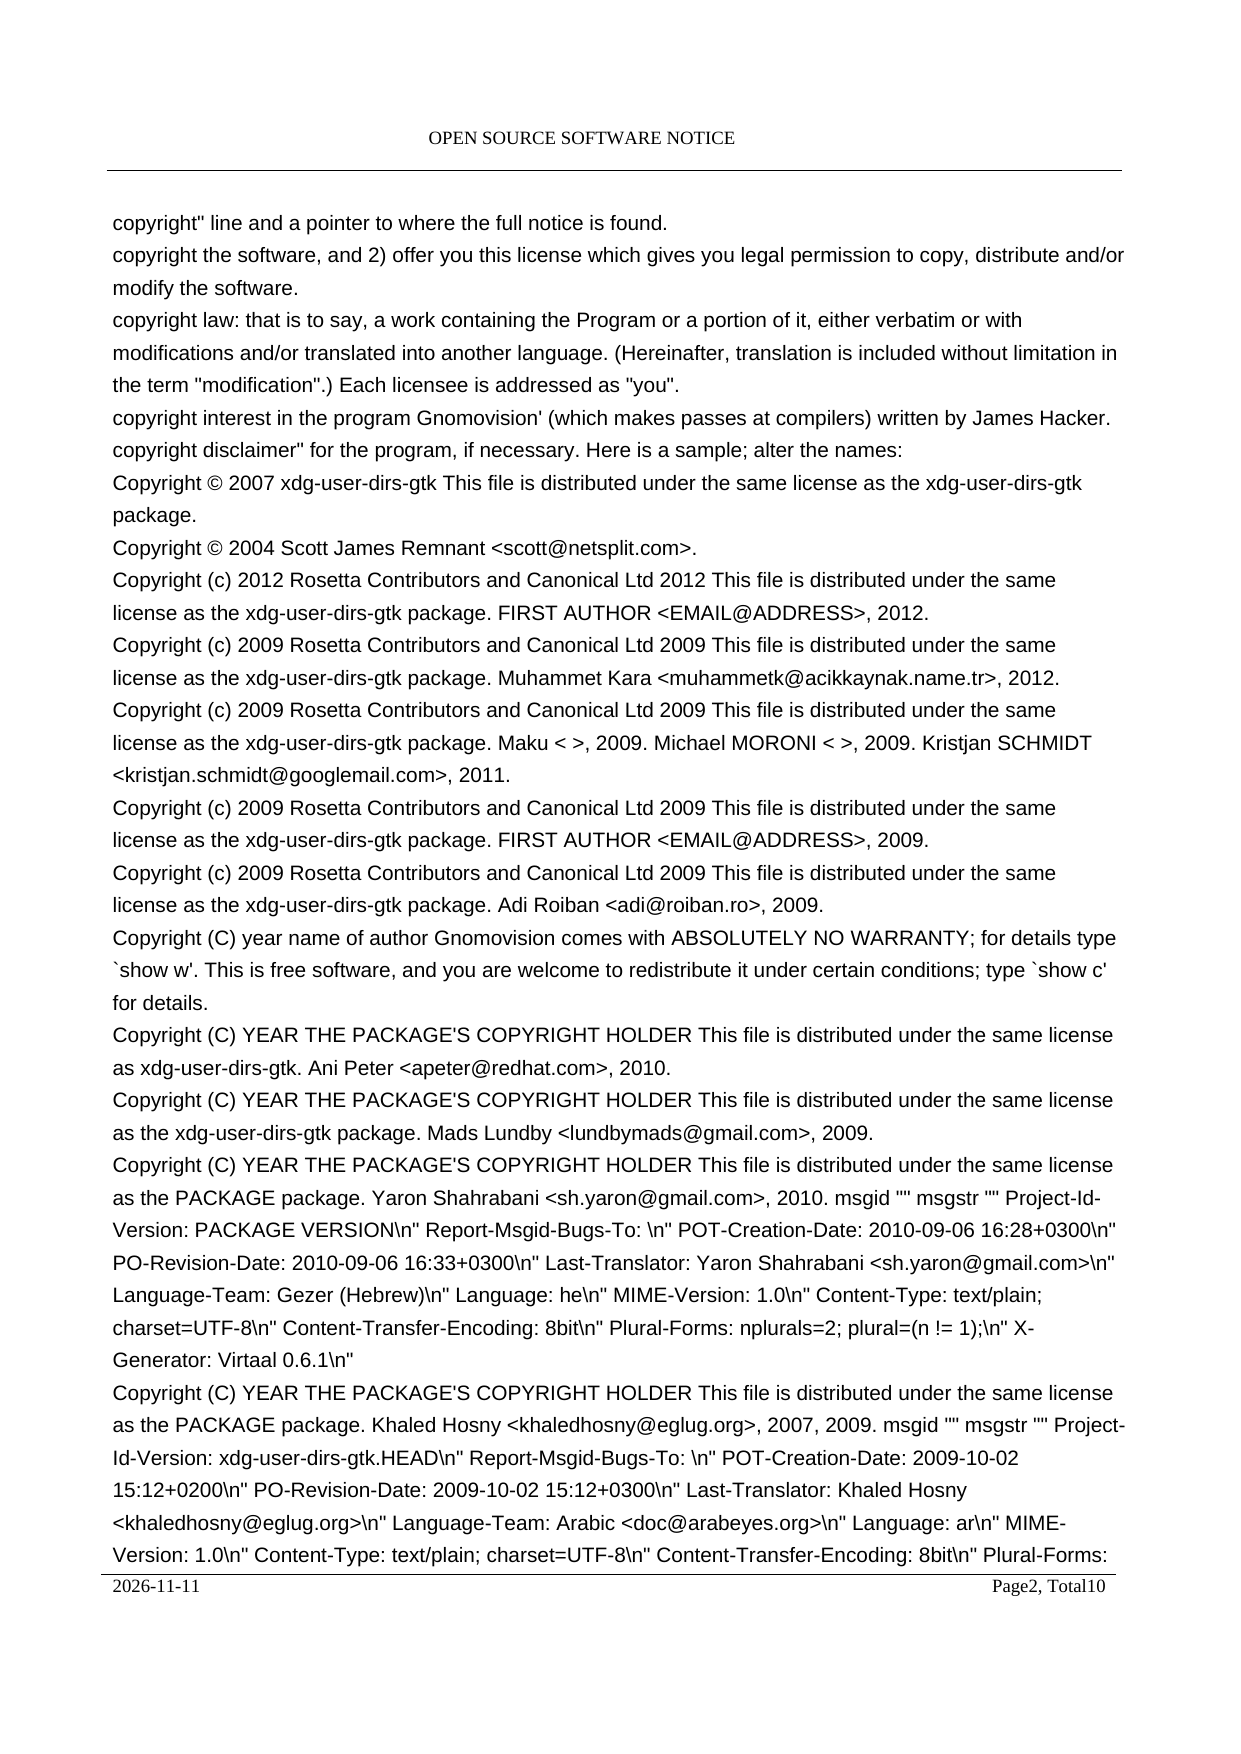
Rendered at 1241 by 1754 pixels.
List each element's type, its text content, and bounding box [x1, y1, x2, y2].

text Copyright © 2004 Scott James Remnant <scott@netsplit.com>. [112, 531, 1128, 564]
text Copyright (c) 2009 Rosetta Contributors and Canonical Ltd 2009 This file is distributed under the same license as the xdg-user-dirs-gtk package. Adi Roiban <adi@roiban.ro>, 2009. [112, 856, 1128, 921]
text Copyright © 2007 xdg-user-dirs-gtk This file is distributed under the same license as the xdg-user-dirs-gtk package. [112, 466, 1128, 531]
text copyright" line and a pointer to where the full notice is found. [112, 206, 1128, 239]
text copyright interest in the program Gnomovision' (which makes passes at compilers) written by James Hacker. [112, 401, 1128, 434]
text Copyright (C) YEAR THE PACKAGE'S COPYRIGHT HOLDER This file is distributed under the same license as the PACKAGE package. Yaron Shahrabani <sh.yaron@gmail.com>, 2010. msgid "" msgstr "" Project-Id-Version: PACKAGE VERSION\n" Report-Msgid-Bugs-To: \n" POT-Creation-Date: 2010-09-06 16:28+0300\n" PO-Revision-Date: 2010-09-06 16:33+0300\n" Last-Translator: Yaron Shahrabani <sh.yaron@gmail.com>\n" Language-Team: Gezer (Hebrew)\n" Language: he\n" MIME-Version: 1.0\n" Content-Type: text/plain; charset=UTF-8\n" Content-Transfer-Encoding: 8bit\n" Plural-Forms: nplurals=2; plural=(n != 1);\n" X-Generator: Virtaal 0.6.1\n" [112, 1149, 1128, 1376]
text Copyright (c) 2009 Rosetta Contributors and Canonical Ltd 2009 This file is distributed under the same license as the xdg-user-dirs-gtk package. Maku < >, 2009. Michael MORONI < >, 2009. Kristjan SCHMIDT <kristjan.schmidt@googlemail.com>, 2011. [112, 694, 1128, 791]
text Copyright (C) YEAR THE PACKAGE'S COPYRIGHT HOLDER This file is distributed under the same license as xdg-user-dirs-gtk. Ani Peter <apeter@redhat.com>, 2010. [112, 1019, 1128, 1084]
text Copyright (c) 2009 Rosetta Contributors and Canonical Ltd 2009 This file is distributed under the same license as the xdg-user-dirs-gtk package. FIRST AUTHOR <EMAIL@ADDRESS>, 2009. [112, 791, 1128, 856]
text Copyright (C) year name of author Gnomovision comes with ABSOLUTELY NO WARRANTY; for details type `show w'. This is free software, and you are welcome to redistribute it under certain conditions; type `show c' for details. [112, 921, 1128, 1019]
text copyright disclaimer" for the program, if necessary. Here is a sample; alter the names: [112, 434, 1128, 466]
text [112, 1376, 1128, 1571]
text Copyright (C) YEAR THE PACKAGE'S COPYRIGHT HOLDER This file is distributed under the same license as the xdg-user-dirs-gtk package. Mads Lundby <lundbymads@gmail.com>, 2009. [112, 1084, 1128, 1149]
text Copyright (c) 2012 Rosetta Contributors and Canonical Ltd 2012 This file is distributed under the same license as the xdg-user-dirs-gtk package. FIRST AUTHOR <EMAIL@ADDRESS>, 2012. [112, 564, 1128, 629]
text Copyright (c) 2009 Rosetta Contributors and Canonical Ltd 2009 This file is distributed under the same license as the xdg-user-dirs-gtk package. Muhammet Kara <muhammetk@acikkaynak.name.tr>, 2012. [112, 629, 1128, 694]
text copyright law: that is to say, a work containing the Program or a portion of it, either verbatim or with modifications and/or translated into another language. (Hereinafter, translation is included without limitation in the term "modification".) Each licensee is addressed as "you". [112, 304, 1128, 401]
text copyright the software, and 2) offer you this license which gives you legal permission to copy, distribute and/or modify the software. [112, 239, 1128, 304]
